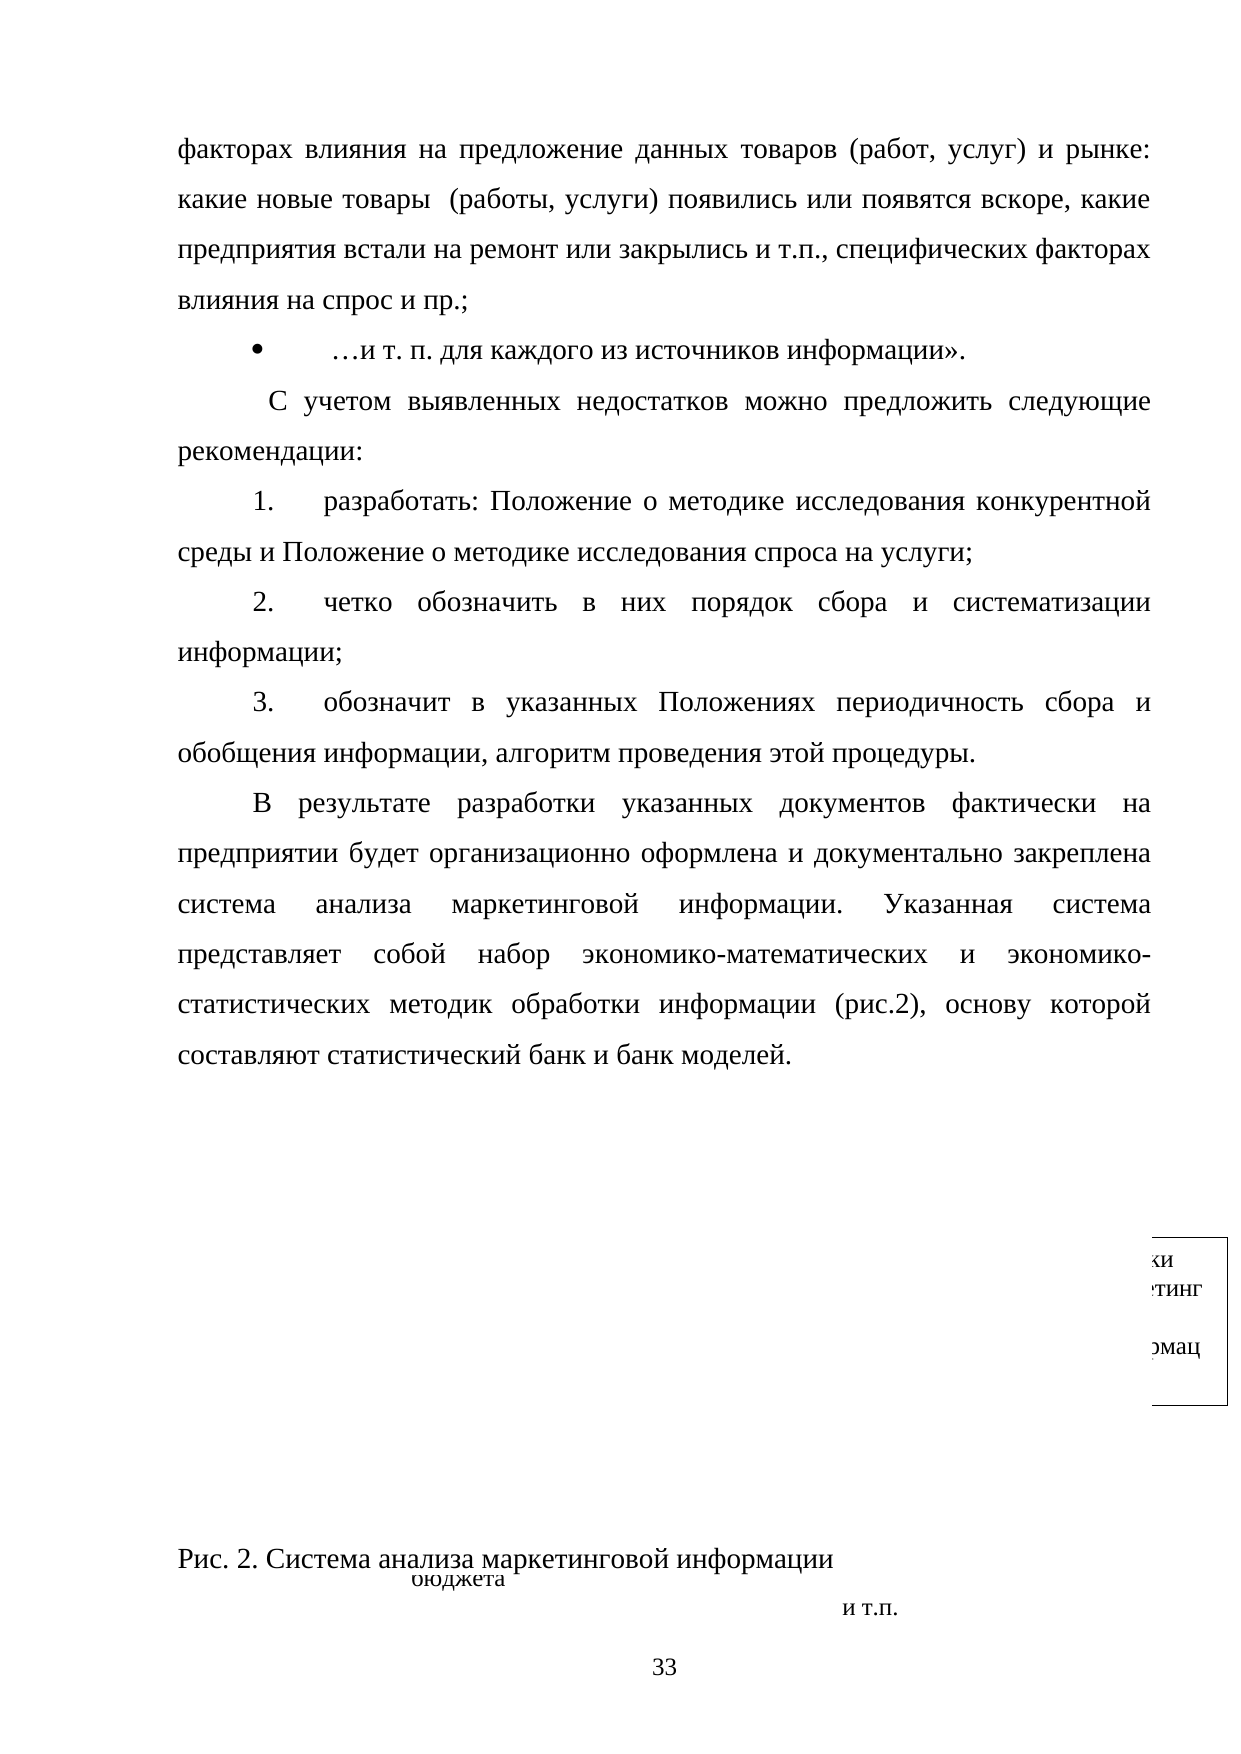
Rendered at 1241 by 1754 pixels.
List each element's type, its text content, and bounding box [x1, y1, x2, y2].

list четко обозначить в них порядок сбора и систематизации информации; [177, 584, 1152, 668]
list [177, 131, 1152, 316]
text В результате разработки указанных документов фактически на предприятии будет организационно оформлена и документально закреплена система анализа маркетинговой информации. Указанная система представляет собой набор экономико-математических и экономико-статистических методик обработки информации (рис.2), основу которой составляют статистический банк и банк моделей. [177, 785, 1152, 1070]
text Рис. 2. Система анализа маркетинговой информации [177, 1087, 1152, 1575]
text С учетом выявленных недостатков можно предложить следующие рекомендации: [177, 383, 1152, 467]
list …и т. п. для каждого из источников информации». [177, 332, 1152, 366]
list обозначит в указанных Положениях периодичность сбора и обобщения информации, алгоритм проведения этой процедуры. [177, 684, 1152, 768]
list разработать: Положение о методике исследования конкурентной среды и Положение о методике исследования спроса на услуги; [177, 483, 1152, 567]
